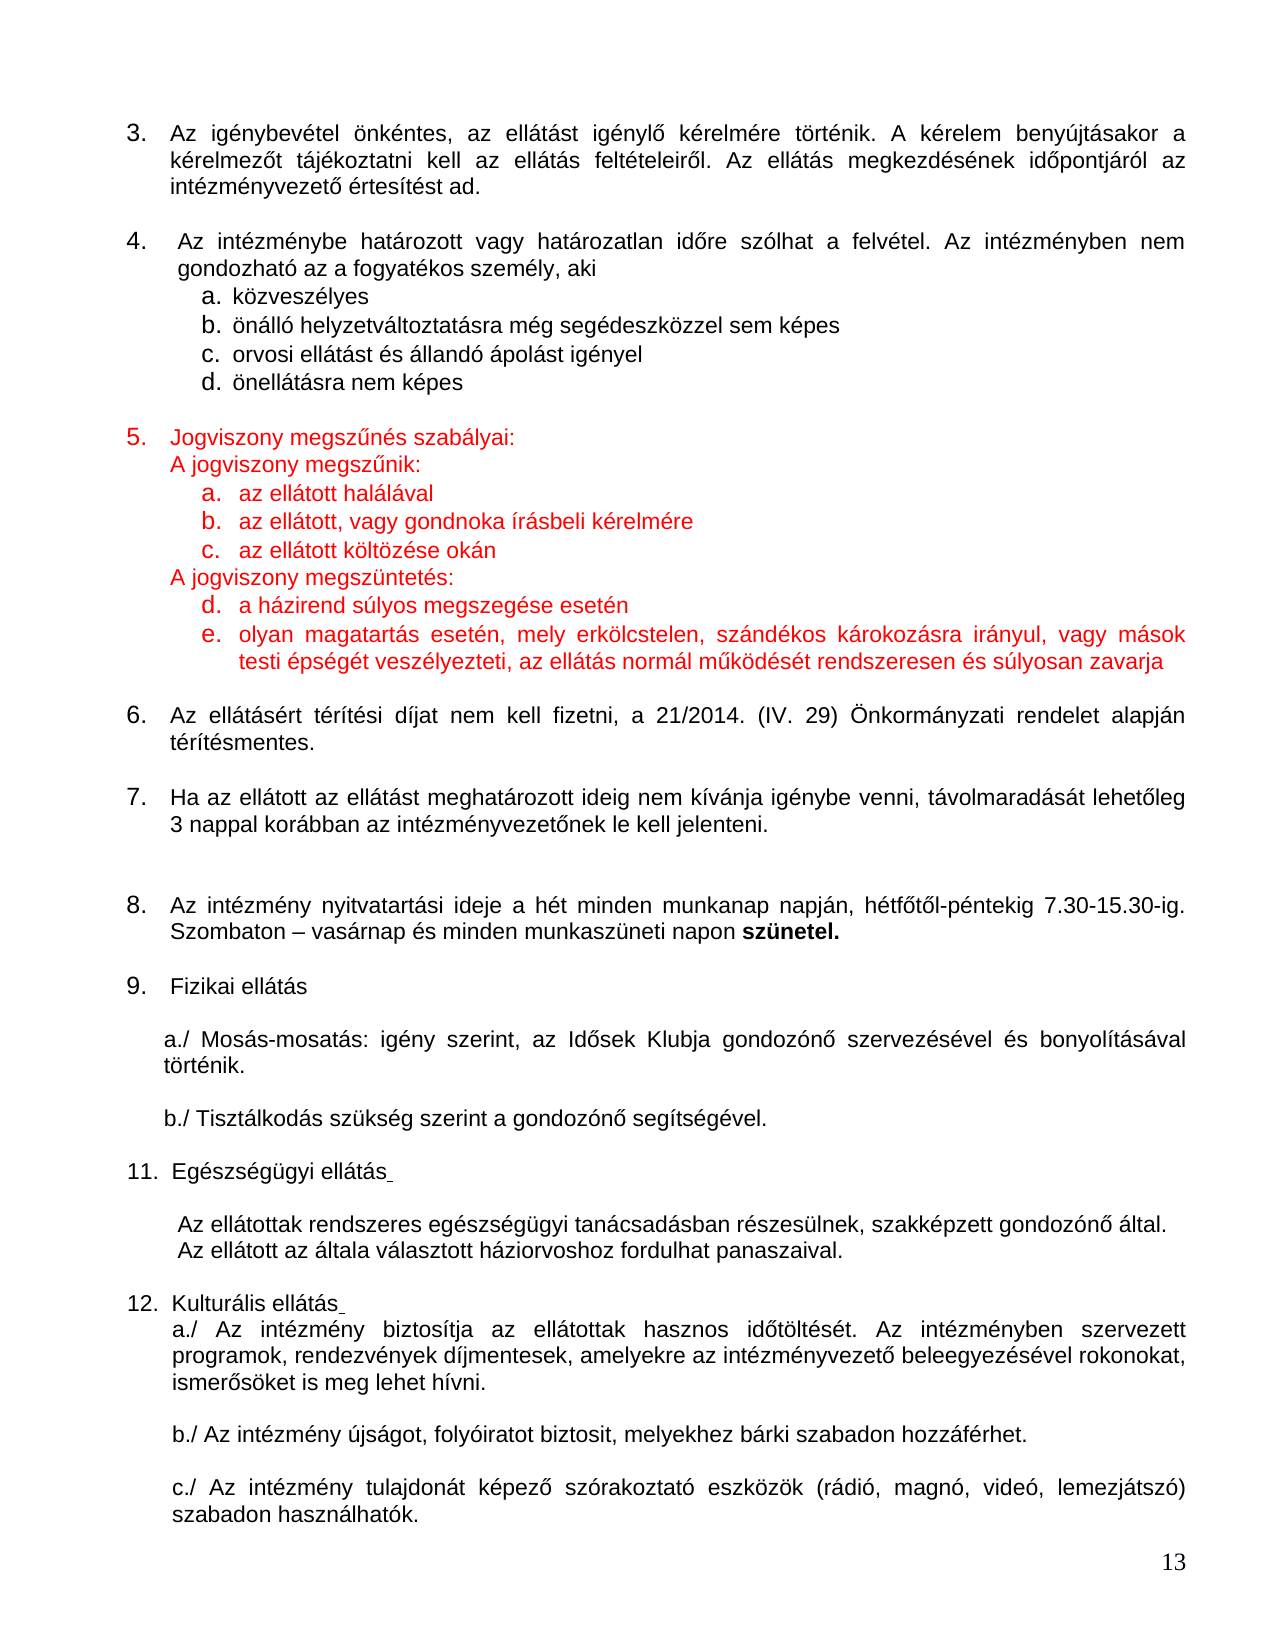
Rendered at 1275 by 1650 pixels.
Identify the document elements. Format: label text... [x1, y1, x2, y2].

list Ha az ellátott az ellátást meghatározott ideig nem kívánja igénybe venni, távolmaradását lehetőleg 3 nappal korábban az intézményvezetőnek le kell jelenteni. [126, 782, 1186, 837]
list közveszélyes [201, 281, 1186, 310]
text Az ellátottak rendszeres egészségügyi tanácsadásban részesülnek, szakképzett gondozónő által. [113, 1211, 1186, 1237]
list Jogviszony megszűnés szabályai: [126, 422, 1186, 451]
text b./ Tisztálkodás szükség szerint a gondozónő segítségével. [164, 1105, 1186, 1132]
list Az intézmény nyitvatartási ideje a hét minden munkanap napján, hétfőtől-péntekig 7.30-15.30-ig. Szombaton – vasárnap és minden munkaszüneti napon szünetel. [126, 889, 1186, 945]
list Az igénybevétel önkéntes, az ellátást igénylő kérelmére történik. A kérelem benyújtásakor a kérelmezőt tájékoztatni kell az ellátás feltételeiről. Az ellátás megkezdésének időpontjáról az intézményvezető értesítést ad. [126, 118, 1186, 199]
text a./ Mosás-mosatás: igény szerint, az Idősek Klubja gondozónő szervezésével és bonyolításával történik. [164, 1026, 1186, 1079]
text A jogviszony megszűnik: [170, 451, 1186, 477]
text 12. Kulturális ellátás [89, 1290, 1186, 1316]
list a házirend súlyos megszegése esetén [201, 590, 1186, 619]
text Az ellátott az általa választott háziorvoshoz fordulhat panaszaival. [113, 1237, 1186, 1263]
list Fizikai ellátás [126, 971, 1186, 1000]
list olyan magatartás esetén, mely erkölcstelen, szándékos károkozásra irányul, vagy mások testi épségét veszélyezteti, az ellátás normál működését rendszeresen és súlyosan zavarja [201, 619, 1186, 674]
list önálló helyzetváltoztatásra még segédeszközzel sem képes [201, 310, 1186, 338]
text 11. Egészségügyi ellátás [89, 1158, 1186, 1184]
text A jogviszony megszüntetés: [89, 564, 1186, 590]
list az ellátott halálával [201, 477, 1186, 506]
text c./ Az intézmény tulajdonát képező szórakoztató eszközök (rádió, magnó, videó, lemezjátszó) szabadon használhatók. [172, 1474, 1186, 1527]
list orvosi ellátást és állandó ápolást igényel [201, 338, 1186, 367]
text b./ Az intézmény újságot, folyóiratot biztosit, melyekhez bárki szabadon hozzáférhet. [172, 1421, 1186, 1448]
list önellátásra nem képes [201, 367, 1186, 396]
list az ellátott, vagy gondnoka írásbeli kérelmére [201, 506, 1186, 535]
list Az intézménybe határozott vagy határozatlan időre szólhat a felvétel. Az intézményben nem gondozható az a fogyatékos személy, aki [126, 226, 1186, 281]
list Az ellátásért térítési díjat nem kell fizetni, a 21/2014. (IV. 29) Önkormányzati rendelet alapján térítésmentes. [126, 700, 1186, 755]
list az ellátott költözése okán [201, 535, 1186, 564]
text a./ Az intézmény biztosítja az ellátottak hasznos időtöltését. Az intézményben szervezett programok, rendezvények díjmentesek, amelyekre az intézményvezető beleegyezésével rokonokat, ismerősöket is meg lehet hívni. [172, 1316, 1186, 1395]
